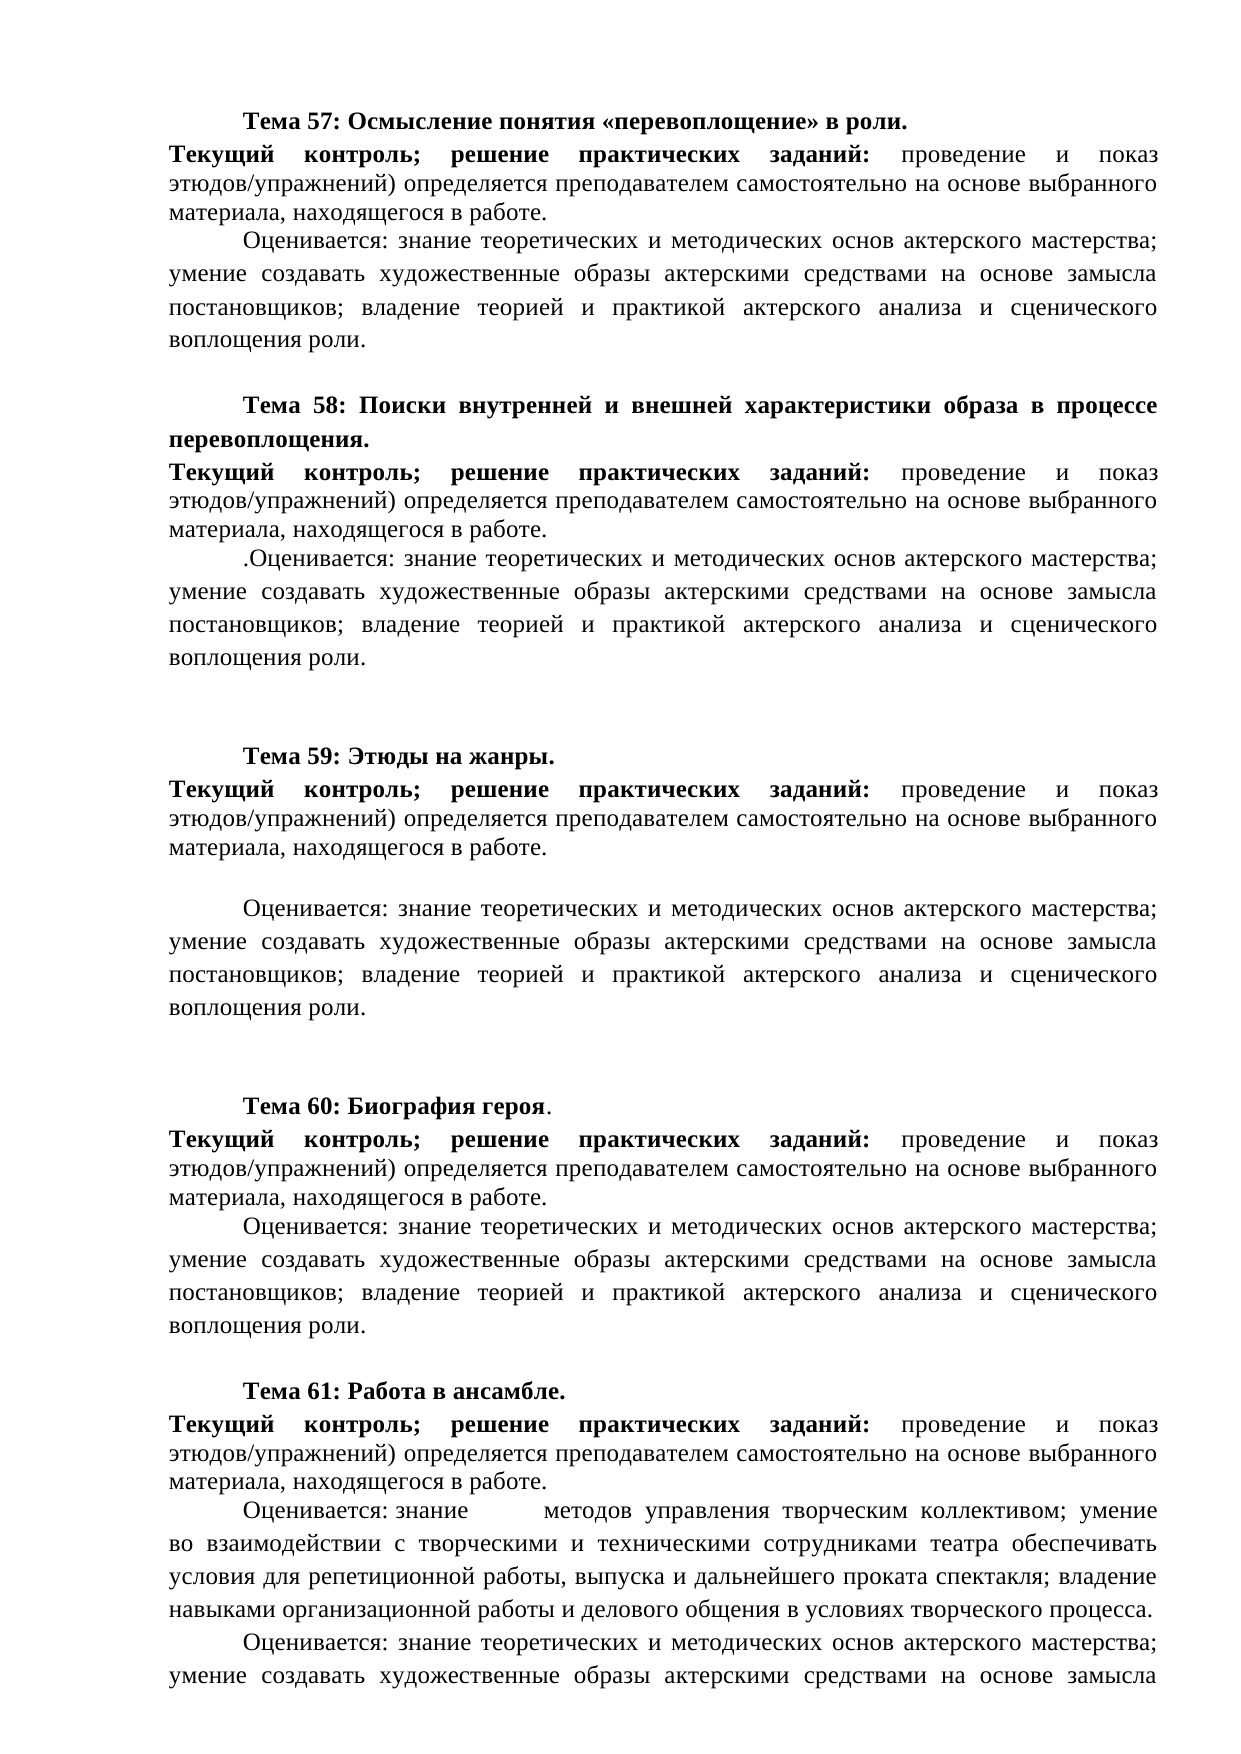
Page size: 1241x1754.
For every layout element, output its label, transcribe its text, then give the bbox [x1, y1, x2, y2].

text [169, 1627, 1159, 1689]
text Тема 60: Биография героя. [169, 1091, 1159, 1120]
text Тема 58: Поиски внутренней и внешней характеристики образа в процессе перевоплощения. [169, 391, 1159, 452]
text Тема 61: Работа в ансамбле. [169, 1376, 1159, 1404]
text .Оценивается: знание теоретических и методических основ актерского мастерства; умение создавать художественные образы актерскими средствами на основе замысла постановщиков; владение теорией и практикой актерского анализа и сценического воплощения роли. [169, 543, 1159, 671]
text Тема 57: Осмысление понятия «перевоплощение» в роли. [169, 106, 1159, 135]
text Оценивается: знание методов управления творческим коллективом; умение во взаимодействии с творческими и техническими сотрудниками театра обеспечивать условия для репетиционной работы, выпуска и дальнейшего проката спектакля; владение навыками организационной работы и делового общения в условиях творческого процесса. [169, 1495, 1159, 1623]
text Тема 59: Этюды на жанры. [169, 741, 1159, 770]
